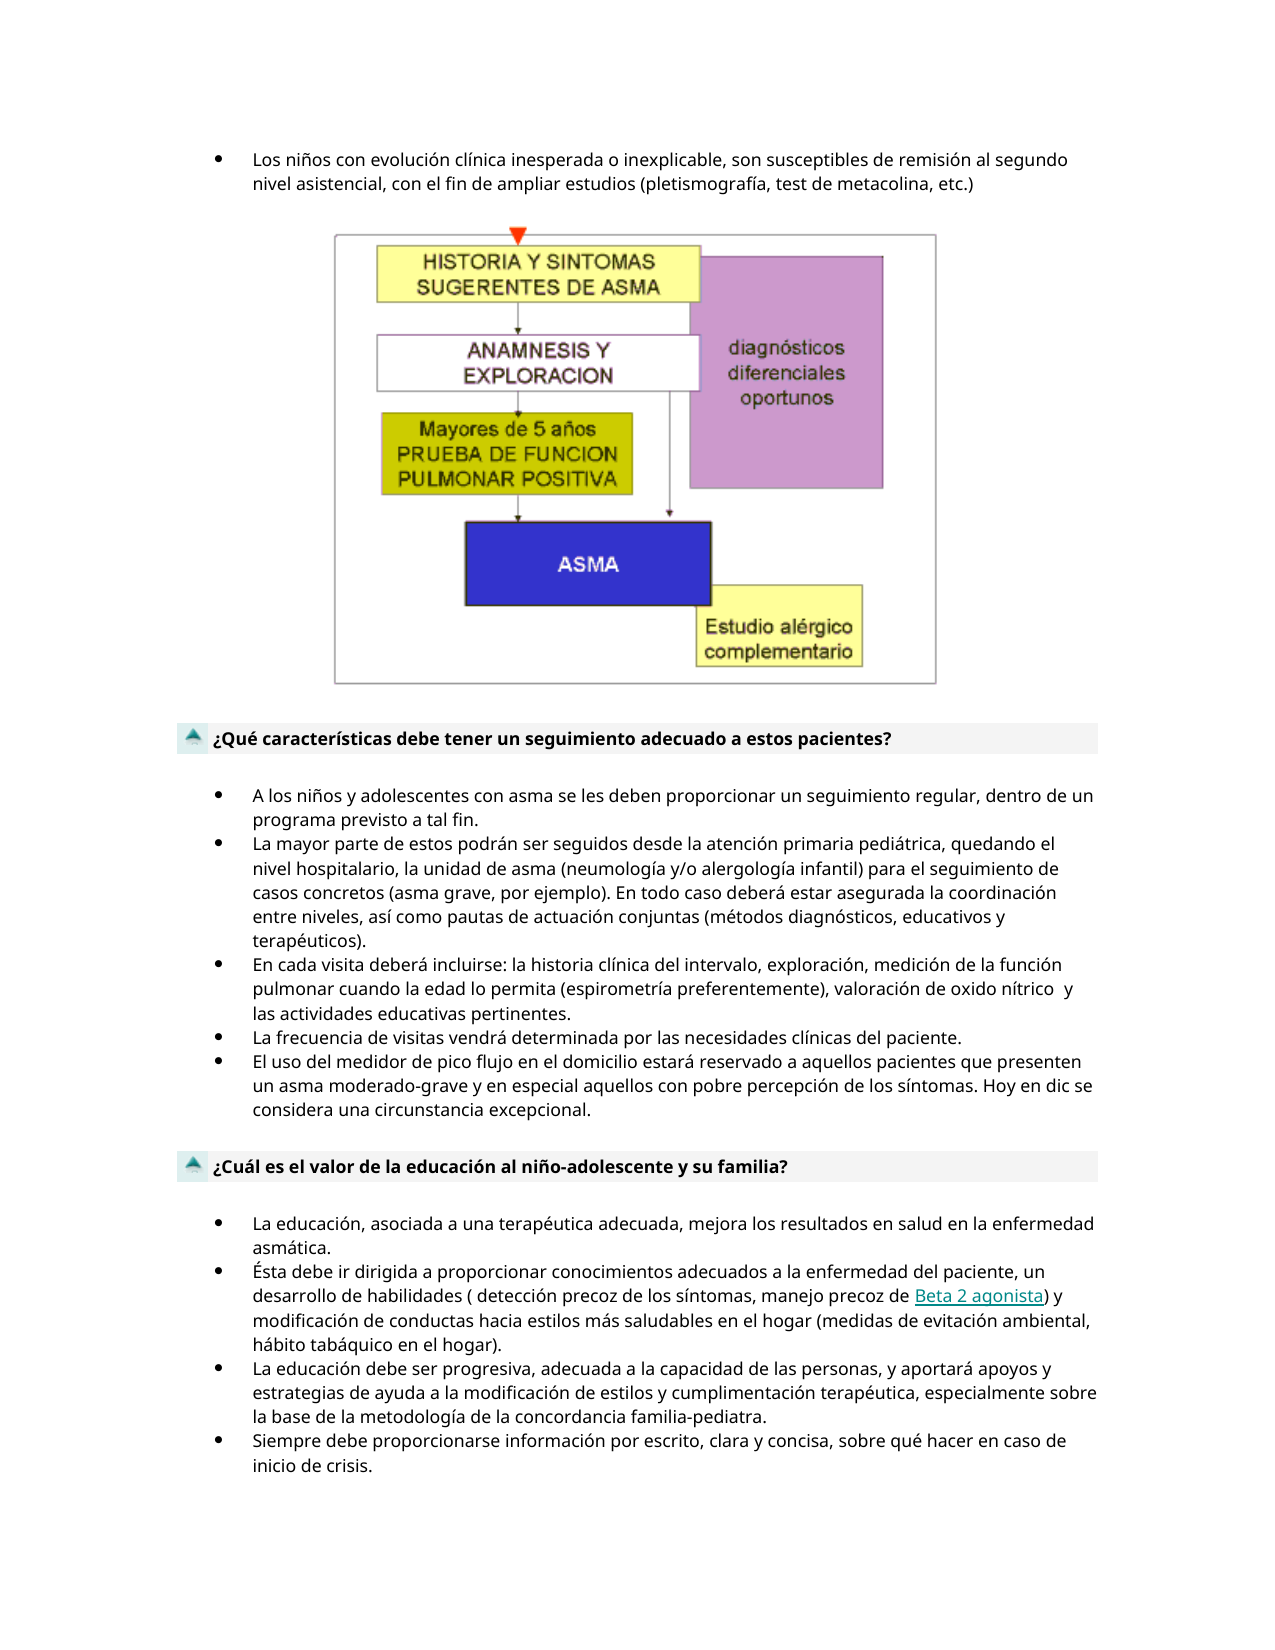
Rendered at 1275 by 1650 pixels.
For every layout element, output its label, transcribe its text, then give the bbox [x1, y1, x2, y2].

list En cada visita deberá incluirse: la historia clínica del intervalo, exploración, medición de la función pulmonar cuando la edad lo permita (espirometría preferentemente), valoración de oxido nítrico y las actividades educativas pertinentes. [215, 953, 1098, 1025]
table_header ¿Cuál es el valor de la educación al niño-adolescente y su familia? [208, 1151, 1098, 1182]
list El uso del medidor de pico flujo en el domicilio estará reservado a aquellos pacientes que presenten un asma moderado-grave y en especial aquellos con pobre percepción de los síntomas. Hoy en dic se considera una circunstancia excepcional. [215, 1049, 1098, 1122]
list A los niños y adolescentes con asma se les deben proporcionar un seguimiento regular, dentro de un programa previsto a tal fin. [215, 783, 1098, 832]
list La educación, asociada a una terapéutica adecuada, mejora los resultados en salud en la enfermedad asmática. [215, 1211, 1098, 1260]
list Los niños con evolución clínica inesperada o inexplicable, son susceptibles de remisión al segundo nivel asistencial, con el fin de ampliar estudios (pletismografía, test de metacolina, etc.) [215, 148, 1098, 196]
picture [181, 724, 204, 745]
list La frecuencia de visitas vendrá determinada por las necesidades clínicas del paciente. [215, 1025, 1098, 1049]
picture [325, 225, 951, 694]
list La educación debe ser progresiva, adecuada a la capacidad de las personas, y aportará apoyos y estrategias de ayuda a la modificación de estilos y cumplimentación terapéutica, especialmente sobre la base de la metodología de la concordancia familia-pediatra. [215, 1356, 1098, 1429]
picture [181, 1152, 204, 1173]
table_header [177, 1151, 208, 1182]
list La mayor parte de estos podrán ser seguidos desde la atención primaria pediátrica, quedando el nivel hospitalario, la unidad de asma (neumología y/o alergología infantil) para el seguimiento de casos concretos (asma grave, por ejemplo). En todo caso deberá estar asegurada la coordinación entre niveles, así como pautas de actuación conjuntas (métodos diagnósticos, educativos y terapéuticos). [215, 832, 1098, 953]
list Ésta debe ir dirigida a proporcionar conocimientos adecuados a la enfermedad del paciente, un desarrollo de habilidades ( detección precoz de los síntomas, manejo precoz de Beta 2 agonista) y modificación de conductas hacia estilos más saludables en el hogar (medidas de evitación ambiental, hábito tabáquico en el hogar). [215, 1260, 1098, 1356]
table_header ¿Qué características debe tener un seguimiento adecuado a estos pacientes? [208, 723, 1098, 754]
table_header [177, 723, 208, 754]
list Siempre debe proporcionarse información por escrito, clara y concisa, sobre qué hacer en caso de inicio de crisis. [215, 1429, 1098, 1477]
